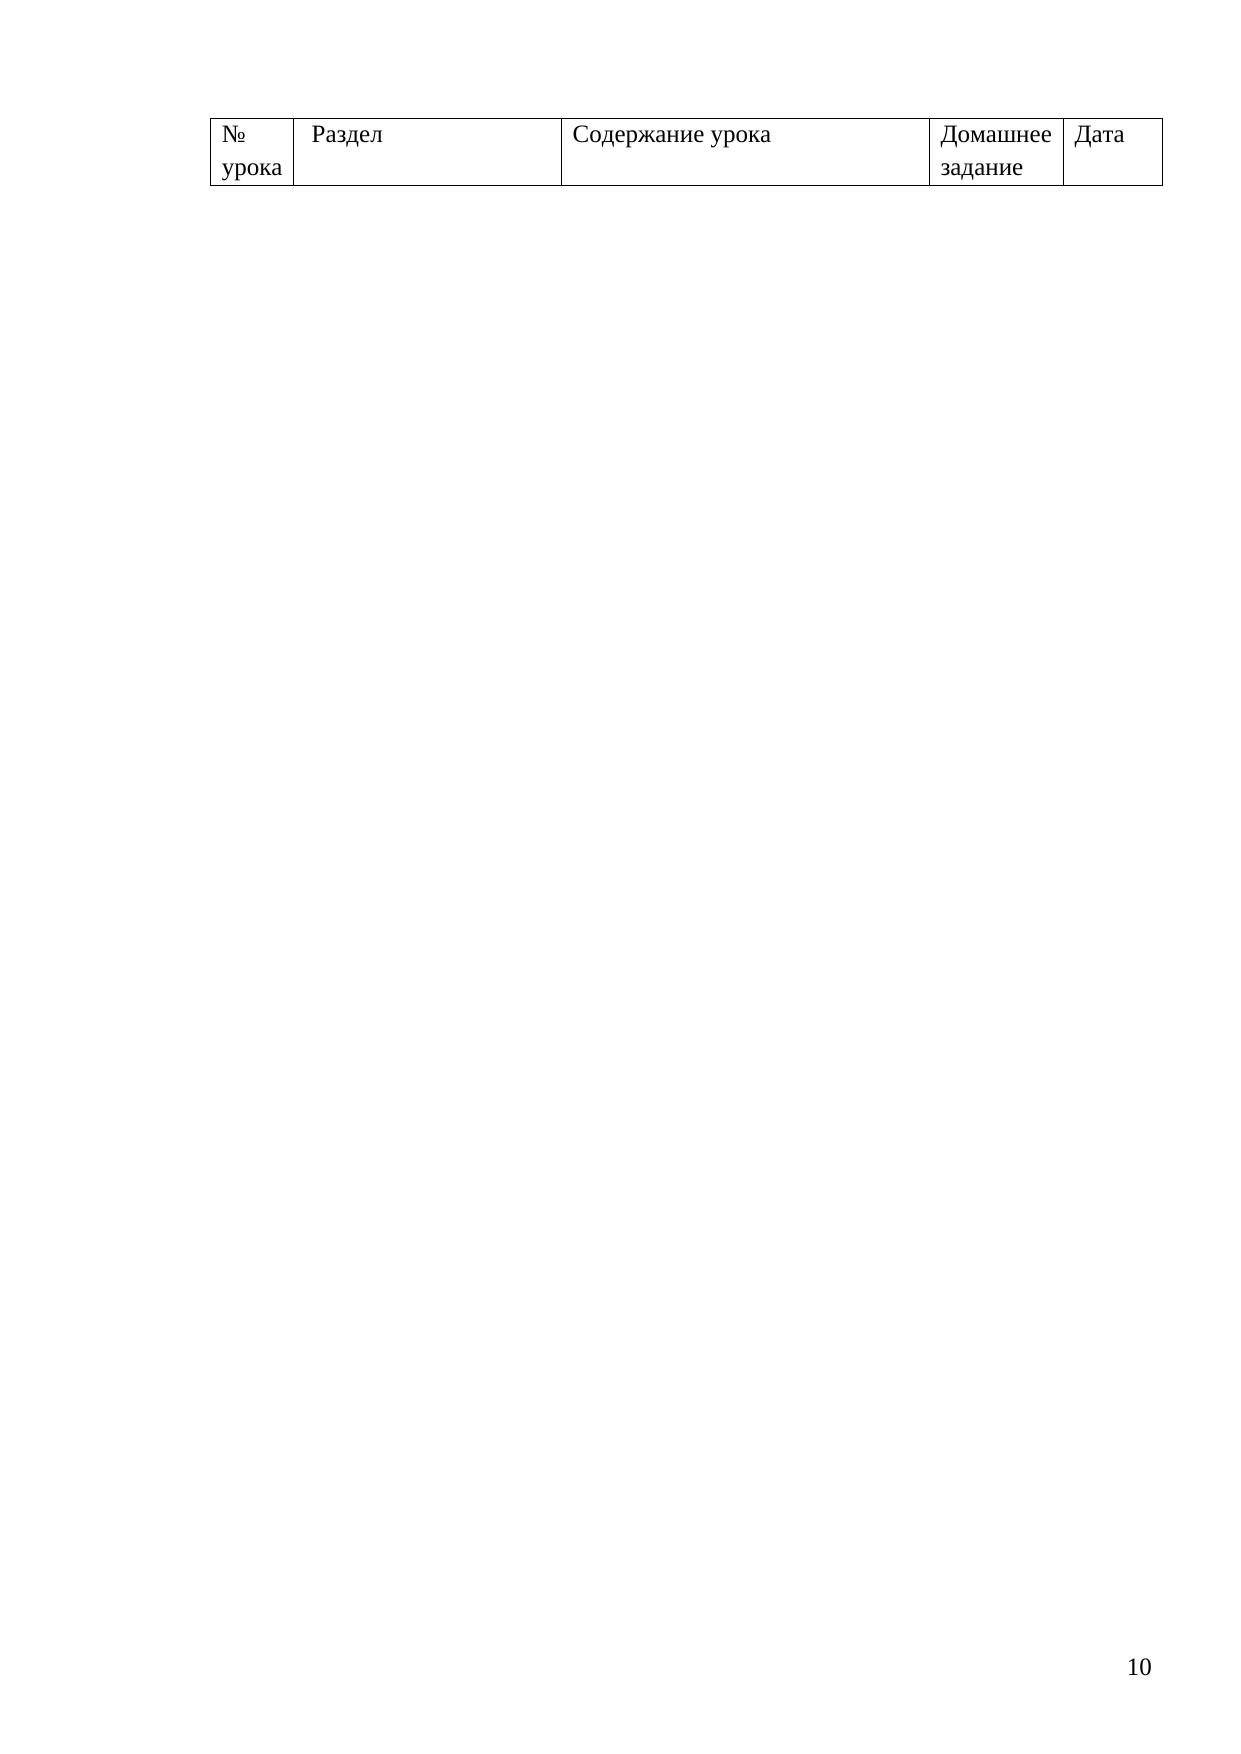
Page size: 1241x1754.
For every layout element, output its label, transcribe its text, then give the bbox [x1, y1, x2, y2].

table_header № урока [211, 119, 293, 185]
table_header Содержание урока [562, 119, 929, 185]
table_header Домашнее задание [930, 119, 1063, 185]
table_header Раздел [294, 119, 561, 185]
table_header Дата [1064, 119, 1162, 185]
